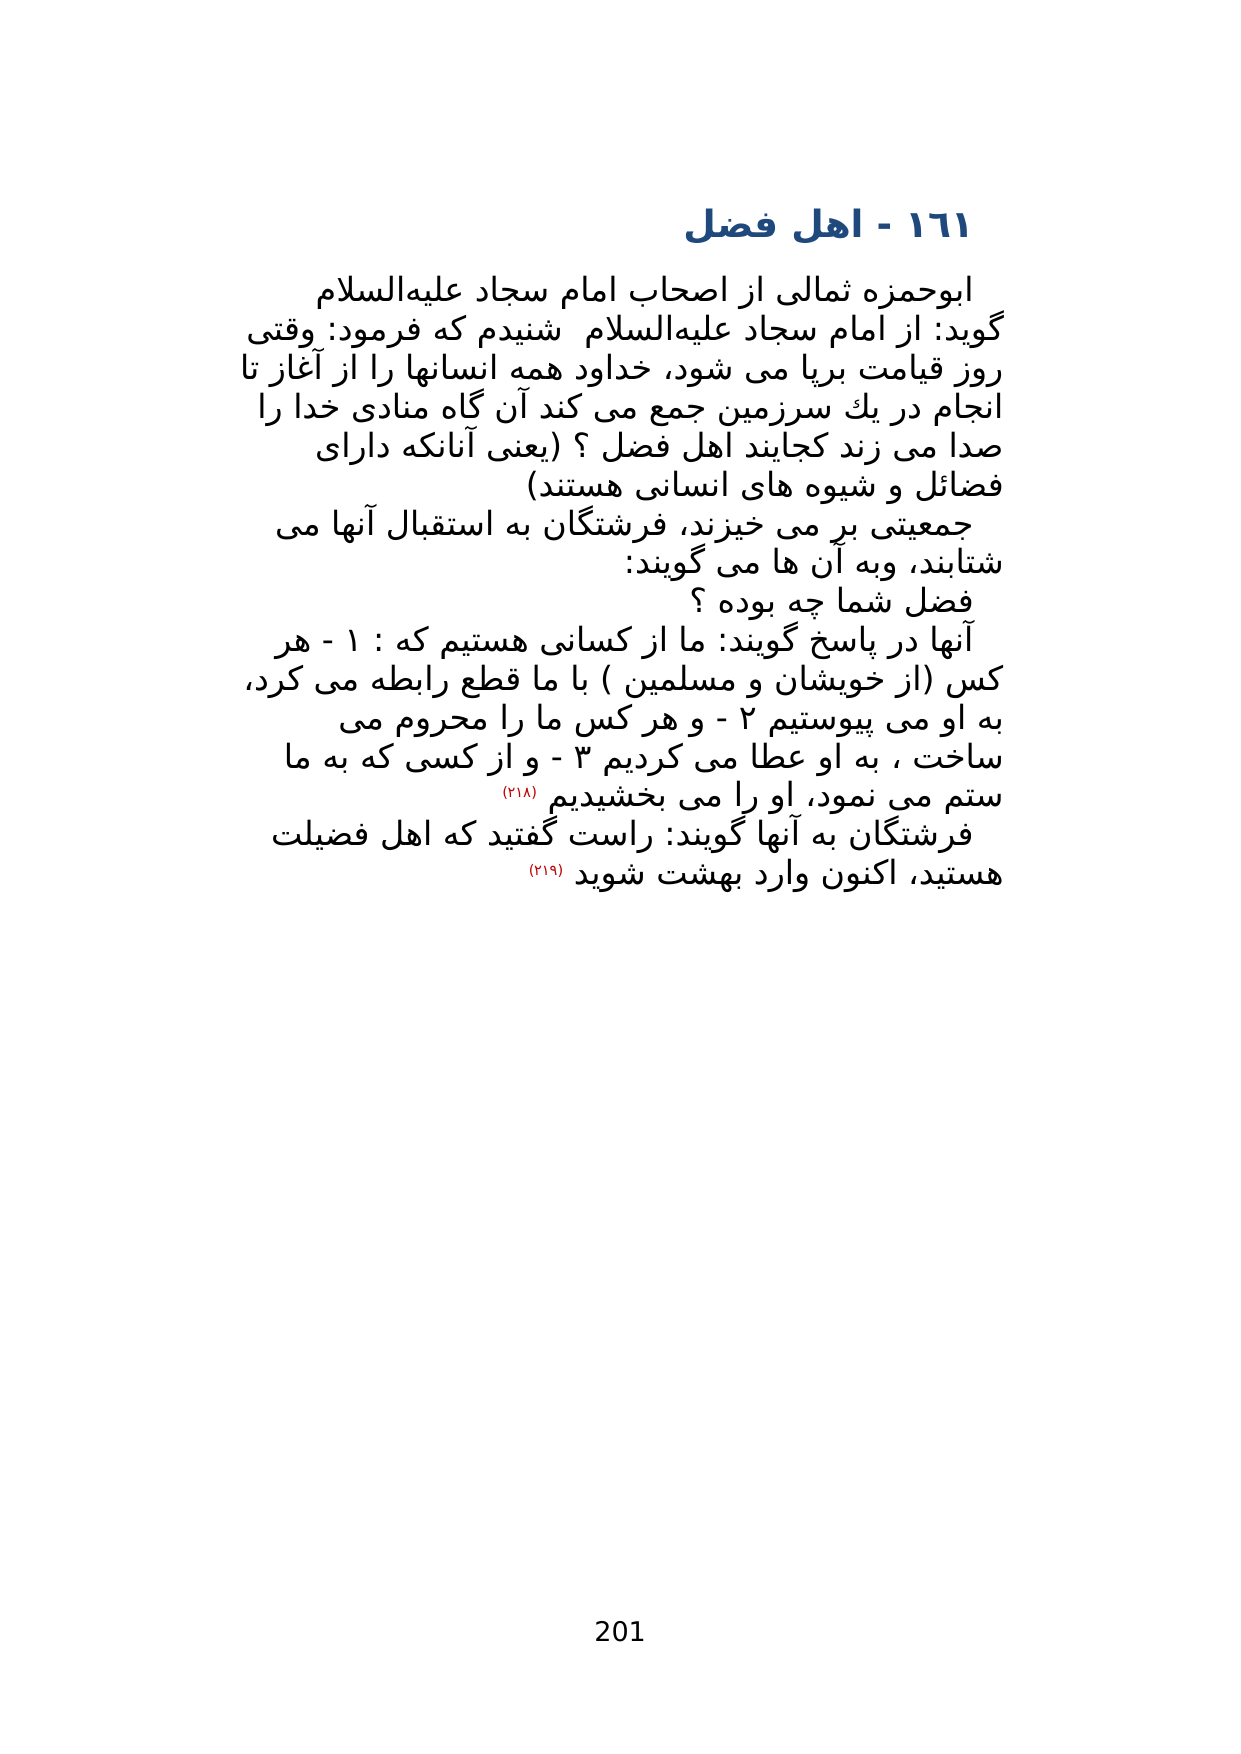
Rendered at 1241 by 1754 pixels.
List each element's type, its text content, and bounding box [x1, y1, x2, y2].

text جمعيتى بر مى خيزند، فرشتگان به استقبال آنها مى شتابند، وبه آن ها مى گويند: [236, 504, 1004, 582]
text آنها در پاسخ گويند: ما از كسانى هستيم كه : ١ - هر كس (از خويشان و مسلمين ) با ما قطع رابطه مى كرد، به او مى پيوستيم ٢ - و هر كس ما را محروم مى ساخت ، به او عطا مى كرديم ٣ - و از كسى كه به ما ستم مى نمود، او را مى بخشيديم (٢١٨) [236, 621, 1004, 815]
subtitle ١٦١ - اهل فضل [236, 202, 1004, 246]
text ابوحمزه ثمالى از اصحاب امام سجاد عليه‌السلام گويد: از امام سجاد عليه‌السلام شنيدم كه فرمود: وقتى روز قيامت برپا مى شود، خداود همه انسانها را از آغاز تا انجام در يك سرزمين جمع مى كند آن گاه منادى خدا را صدا مى زند كجايند اهل فضل ؟ (يعنى آنانكه داراى فضائل و شيوه هاى انسانى هستند) [236, 271, 1004, 504]
text فضل شما چه بوده ؟ [236, 582, 1004, 621]
text فرشتگان به آنها گويند: راست گفتيد كه اهل فضيلت هستيد، اكنون وارد بهشت شويد (٢١٩) [236, 815, 1004, 892]
